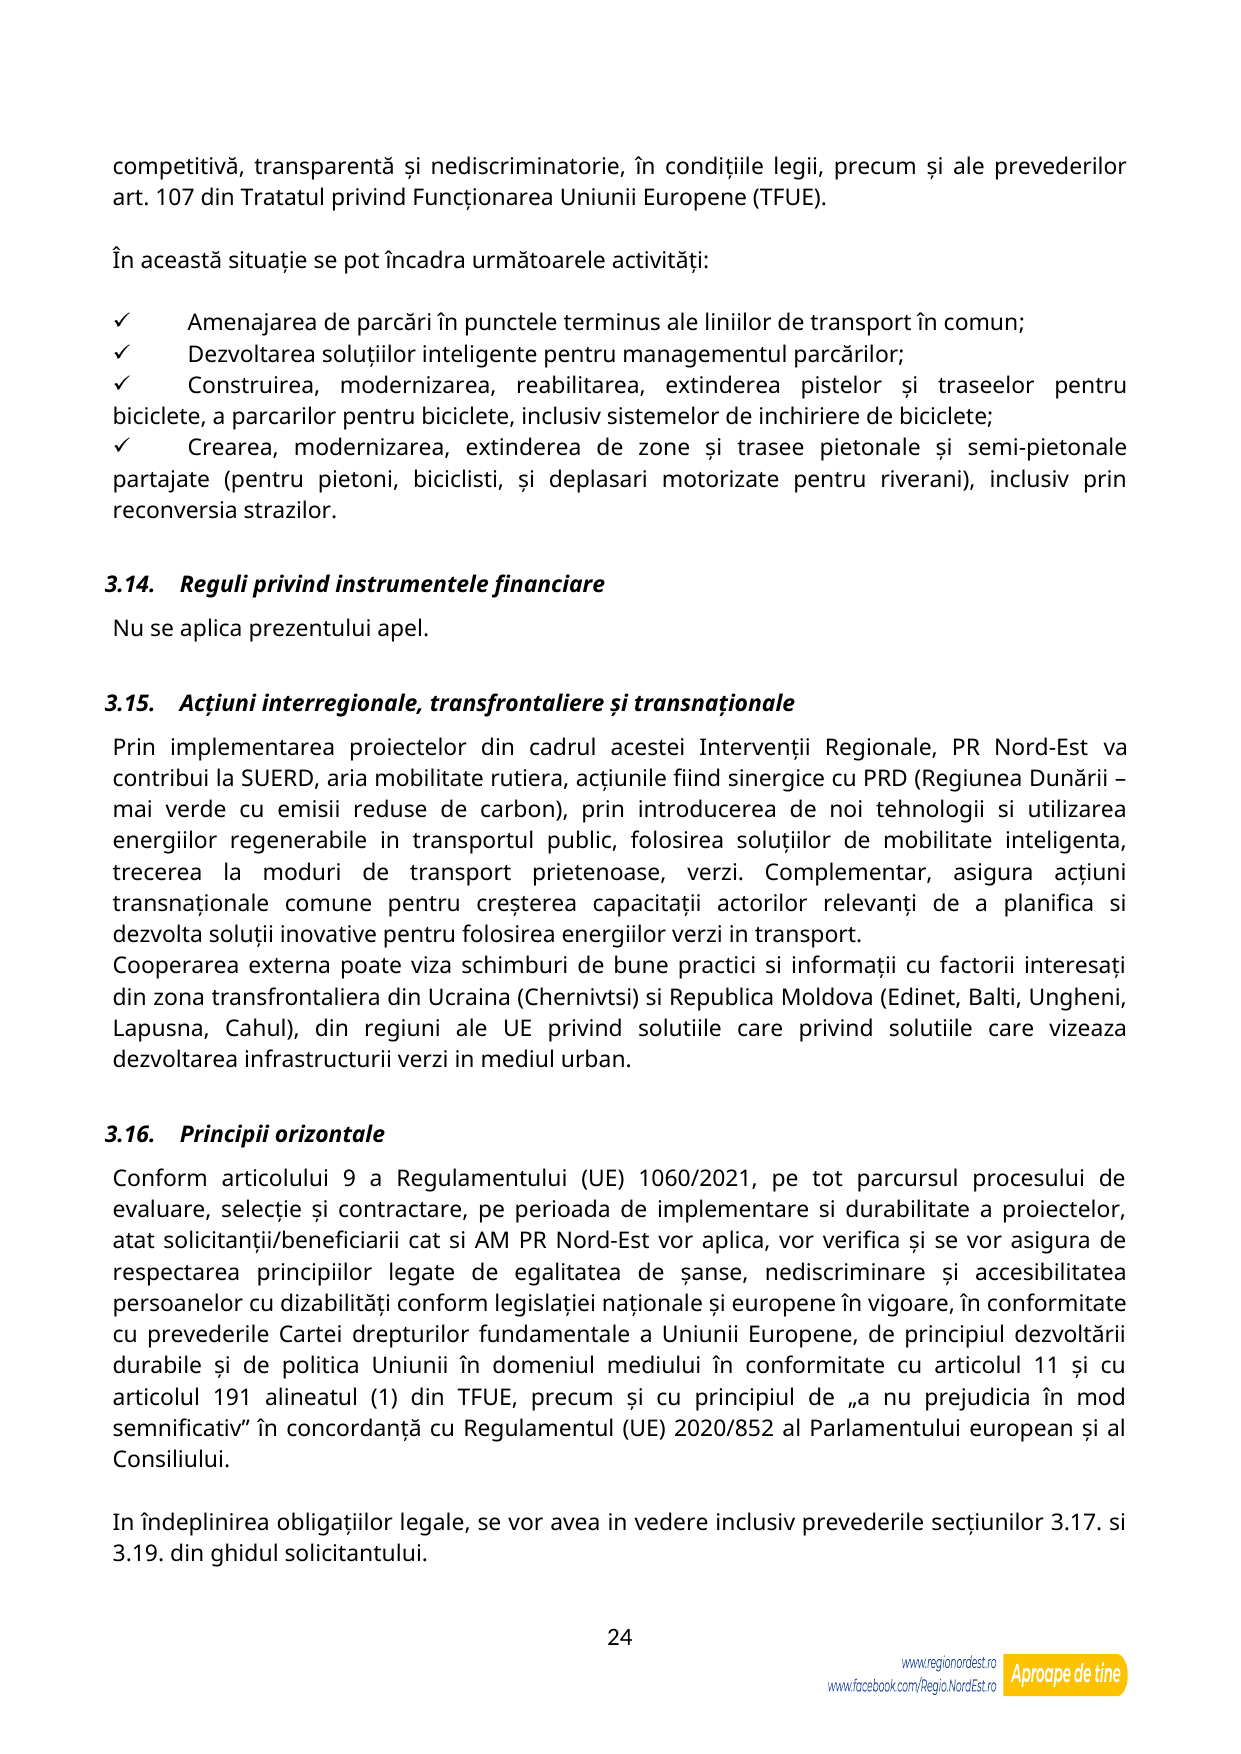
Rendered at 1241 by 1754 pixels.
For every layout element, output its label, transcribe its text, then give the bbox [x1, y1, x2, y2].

list Construirea, modernizarea, reabilitarea, extinderea pistelor și traseelor pentru biciclete, a parcarilor pentru biciclete, inclusiv sistemelor de inchiriere de biciclete; [112, 369, 1128, 431]
list Crearea, modernizarea, extinderea de zone și trasee pietonale și semi-pietonale partajate (pentru pietoni, biciclisti, și deplasari motorizate pentru riverani), inclusiv prin reconversia strazilor. [112, 431, 1128, 525]
text În această situaţie se pot încadra următoarele activităţi: [112, 244, 1128, 275]
list Amenajarea de parcări în punctele terminus ale liniilor de transport în comun; [112, 306, 1128, 337]
text Nu se aplica prezentului apel. [112, 612, 1128, 643]
subtitle Reguli privind instrumentele financiare [104, 568, 1128, 599]
subtitle Acțiuni interregionale, transfrontaliere și transnaționale [104, 687, 1128, 718]
subtitle Principii orizontale [104, 1118, 1128, 1149]
text In îndeplinirea obligațiilor legale, se vor avea in vedere inclusiv prevederile secțiunilor 3.17. si 3.19. din ghidul solicitantului. [112, 1506, 1128, 1568]
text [112, 150, 1128, 212]
list Dezvoltarea soluțiilor inteligente pentru managementul parcărilor; [112, 337, 1128, 369]
text Conform articolului 9 a Regulamentului (UE) 1060/2021, pe tot parcursul procesului de evaluare, selecție și contractare, pe perioada de implementare si durabilitate a proiectelor, atat solicitanții/beneficiarii cat si AM PR Nord-Est vor aplica, vor verifica și se vor asigura de respectarea principiilor legate de egalitatea de șanse, nediscriminare și accesibilitatea persoanelor cu dizabilități conform legislației naționale și europene în vigoare, în conformitate cu prevederile Cartei drepturilor fundamentale a Uniunii Europene, de principiul dezvoltării durabile și de politica Uniunii în domeniul mediului în conformitate cu articolul 11 și cu articolul 191 alineatul (1) din TFUE, precum și cu principiul de „a nu prejudicia în mod semnificativ” în concordanță cu Regulamentul (UE) 2020/852 al Parlamentului european și al Consiliului. [112, 1162, 1128, 1474]
text Cooperarea externa poate viza schimburi de bune practici si informații cu factorii interesați din zona transfrontaliera din Ucraina (Chernivtsi) si Republica Moldova (Edinet, Balti, Ungheni, Lapusna, Cahul), din regiuni ale UE privind solutiile care privind solutiile care vizeaza dezvoltarea infrastructurii verzi in mediul urban. [112, 949, 1128, 1074]
text Prin implementarea proiectelor din cadrul acestei Intervenții Regionale, PR Nord-Est va contribui la SUERD, aria mobilitate rutiera, acțiunile fiind sinergice cu PRD (Regiunea Dunării – mai verde cu emisii reduse de carbon), prin introducerea de noi tehnologii si utilizarea energiilor regenerabile in transportul public, folosirea soluțiilor de mobilitate inteligenta, trecerea la moduri de transport prietenoase, verzi. Complementar, asigura acțiuni transnaționale comune pentru creșterea capacitații actorilor relevanți de a planifica si dezvolta soluții inovative pentru folosirea energiilor verzi in transport. [112, 731, 1128, 949]
